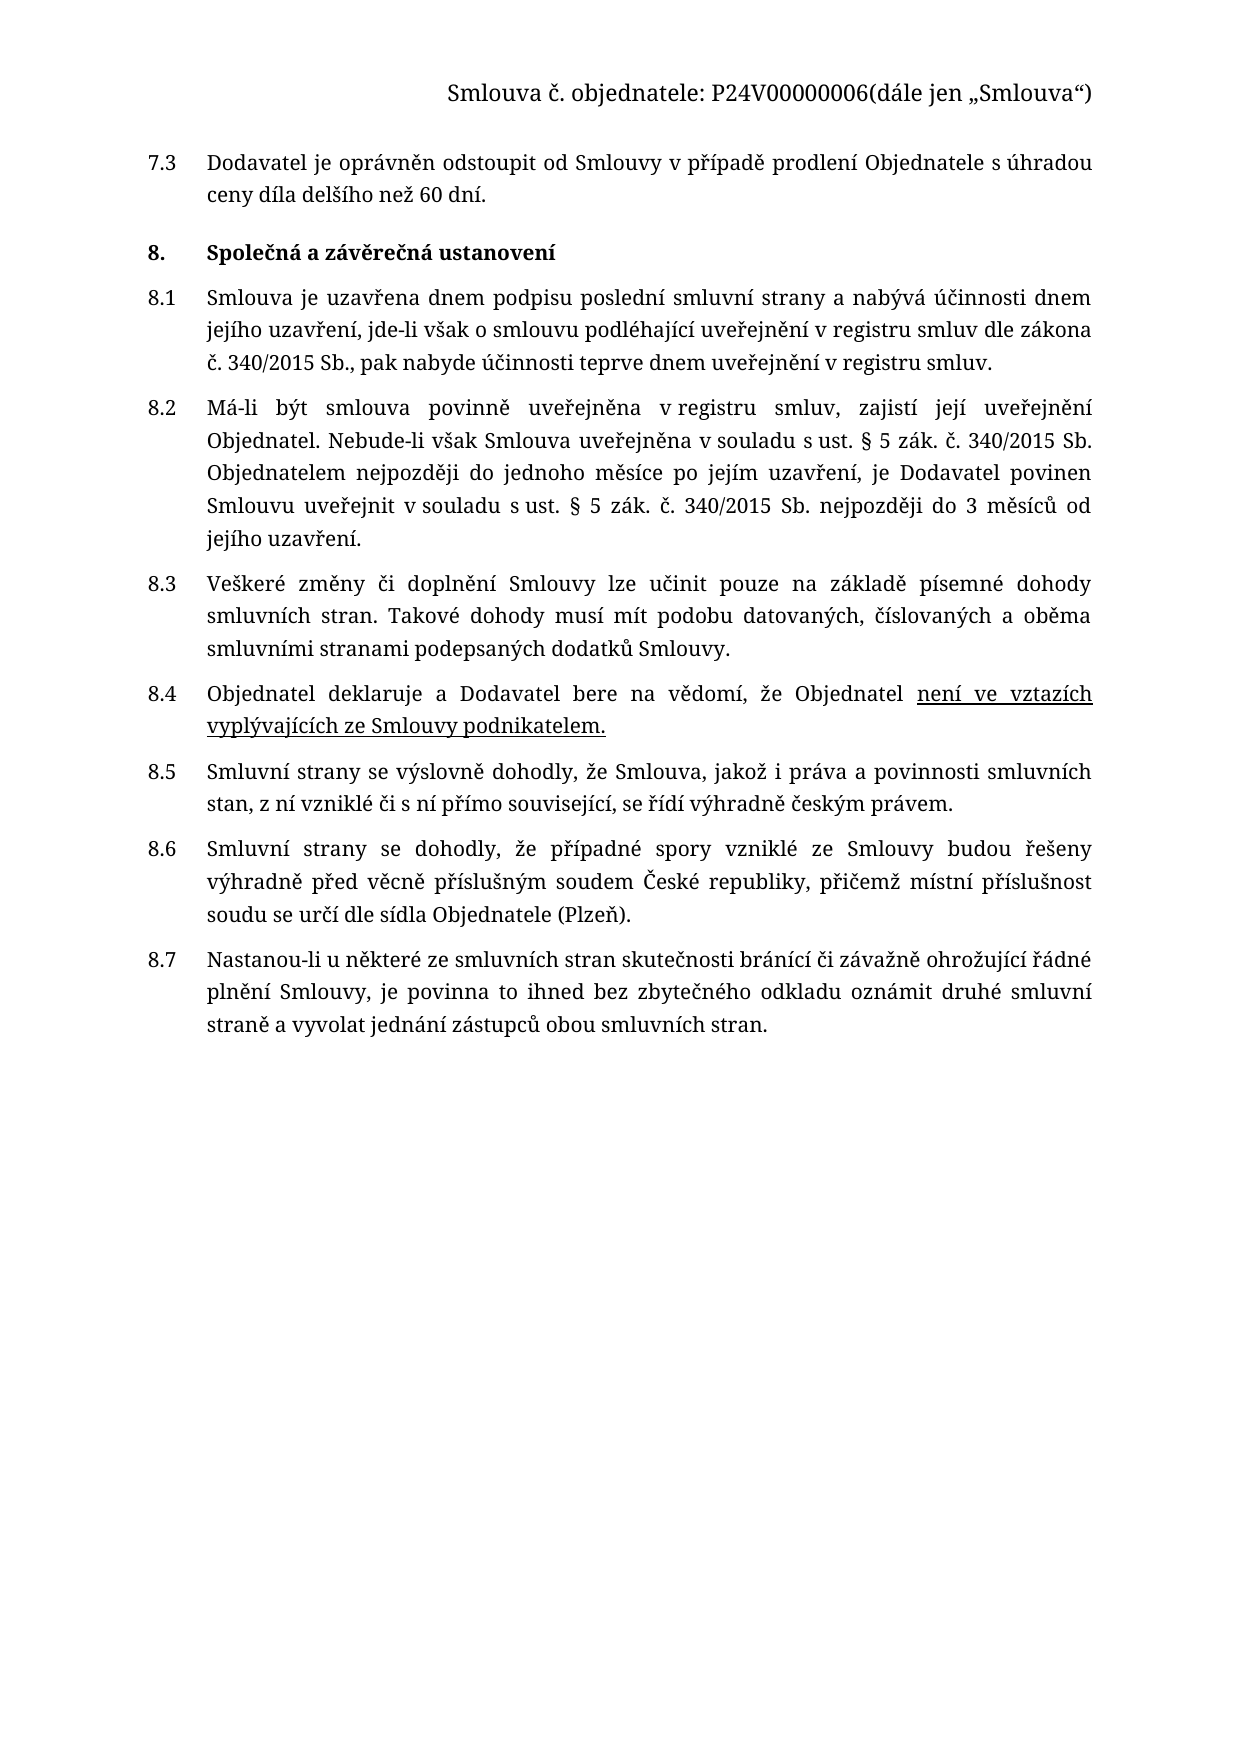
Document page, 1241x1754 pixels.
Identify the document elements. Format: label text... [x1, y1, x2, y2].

list Nastanou-li u některé ze smluvních stran skutečnosti bránící či závažně ohrožující řádné plnění Smlouvy, je povinna to ihned bez zbytečného odkladu oznámit druhé smluvní straně a vyvolat jednání zástupců obou smluvních stran. [148, 945, 1093, 1038]
list Smlouva je uzavřena dnem podpisu poslední smluvní strany a nabývá účinnosti dnem jejího uzavření, jde-li však o smlouvu podléhající uveřejnění v registru smluv dle zákona č. 340/2015 Sb., pak nabyde účinnosti teprve dnem uveřejnění v registru smluv. [148, 283, 1093, 377]
list Má-li být smlouva povinně uveřejněna v registru smluv, zajistí její uveřejnění Objednatel. Nebude-li však Smlouva uveřejněna v souladu s ust. § 5 zák. č. 340/2015 Sb. Objednatelem nejpozději do jednoho měsíce po jejím uzavření, je Dodavatel povinen Smlouvu uveřejnit v souladu s ust. § 5 zák. č. 340/2015 Sb. nejpozději do 3 měsíců od jejího uzavření. [148, 393, 1093, 552]
list Objednatel deklaruje a Dodavatel bere na vědomí, že Objednatel není ve vztazích vyplývajících ze Smlouvy podnikatelem. [148, 679, 1093, 740]
list Smluvní strany se dohodly, že případné spory vzniklé ze Smlouvy budou řešeny výhradně před věcně příslušným soudem České republiky, přičemž místní příslušnost soudu se určí dle sídla Objednatele (Plzeň). [148, 834, 1093, 928]
list Společná a závěrečná ustanovení [148, 238, 1093, 266]
list Smluvní strany se výslovně dohodly, že Smlouva, jakož i práva a povinnosti smluvních stan, z ní vzniklé či s ní přímo související, se řídí výhradně českým právem. [148, 757, 1093, 818]
list Veškeré změny či doplnění Smlouvy lze učinit pouze na základě písemné dohody smluvních stran. Takové dohody musí mít podobu datovaných, číslovaných a oběma smluvními stranami podepsaných dodatků Smlouvy. [148, 569, 1093, 662]
list Dodavatel je oprávněn odstoupit od Smlouvy v případě prodlení Objednatele s úhradou ceny díla delšího než 60 dní. [148, 148, 1093, 209]
